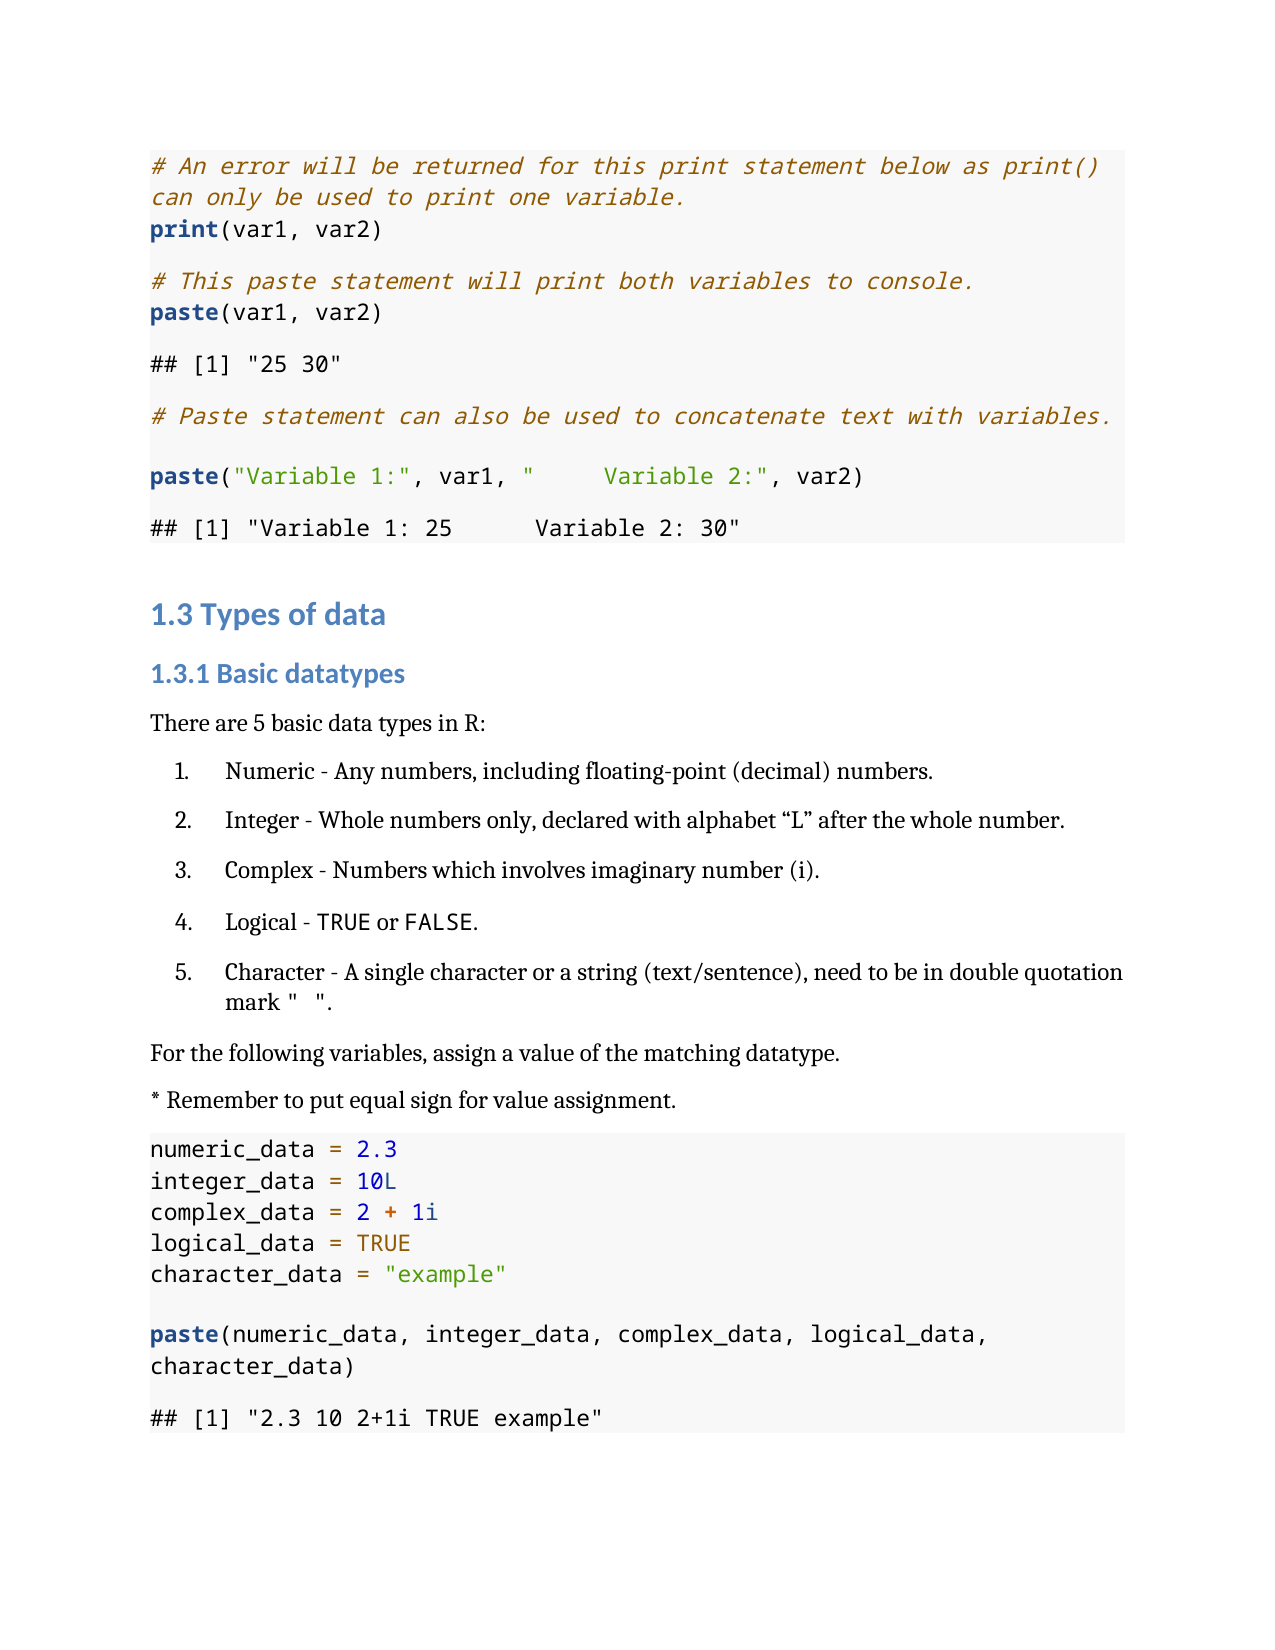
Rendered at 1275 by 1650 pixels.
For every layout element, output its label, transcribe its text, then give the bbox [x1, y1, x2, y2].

list Logical - TRUE or FALSE. [175, 906, 1125, 937]
list Integer - Whole numbers only, declared with alphabet “L” after the whole number. [175, 806, 1125, 835]
text There are 5 basic data types in R: [150, 709, 1125, 738]
subtitle 1.3.1 Basic datatypes [150, 655, 1125, 691]
text * Remember to put equal sign for value assignment. [150, 1086, 1125, 1115]
text ## [1] "25 30" [150, 348, 1125, 379]
subtitle 1.3 Types of data [150, 593, 1125, 634]
text # Paste statement can also be used to concatenate text with variables. paste("Variable 1:", var1, " Variable 2:", var2) [150, 400, 1125, 491]
text # An error will be returned for this print statement below as print() can only be used to print one variable. print(var1, var2) [150, 150, 1125, 244]
text numeric_data = 2.3 integer_data = 10L complex_data = 2 + 1i logical_data = TRUE character_data = "example" paste(numeric_data, integer_data, complex_data, logical_data, character_data) [150, 1133, 1125, 1381]
text # This paste statement will print both variables to console. paste(var1, var2) [150, 264, 1125, 327]
text For the following variables, assign a value of the matching datatype. [150, 1038, 1125, 1067]
text ## [1] "2.3 10 2+1i TRUE example" [150, 1402, 1125, 1433]
list Character - A single character or a string (text/sentence), need to be in double quotation mark " ". [175, 958, 1125, 1018]
text ## [1] "Variable 1: 25 Variable 2: 30" [150, 512, 1125, 543]
list Numeric - Any numbers, including floating-point (decimal) numbers. [175, 757, 1125, 786]
list Complex - Numbers which involves imaginary number (i). [175, 856, 1125, 885]
